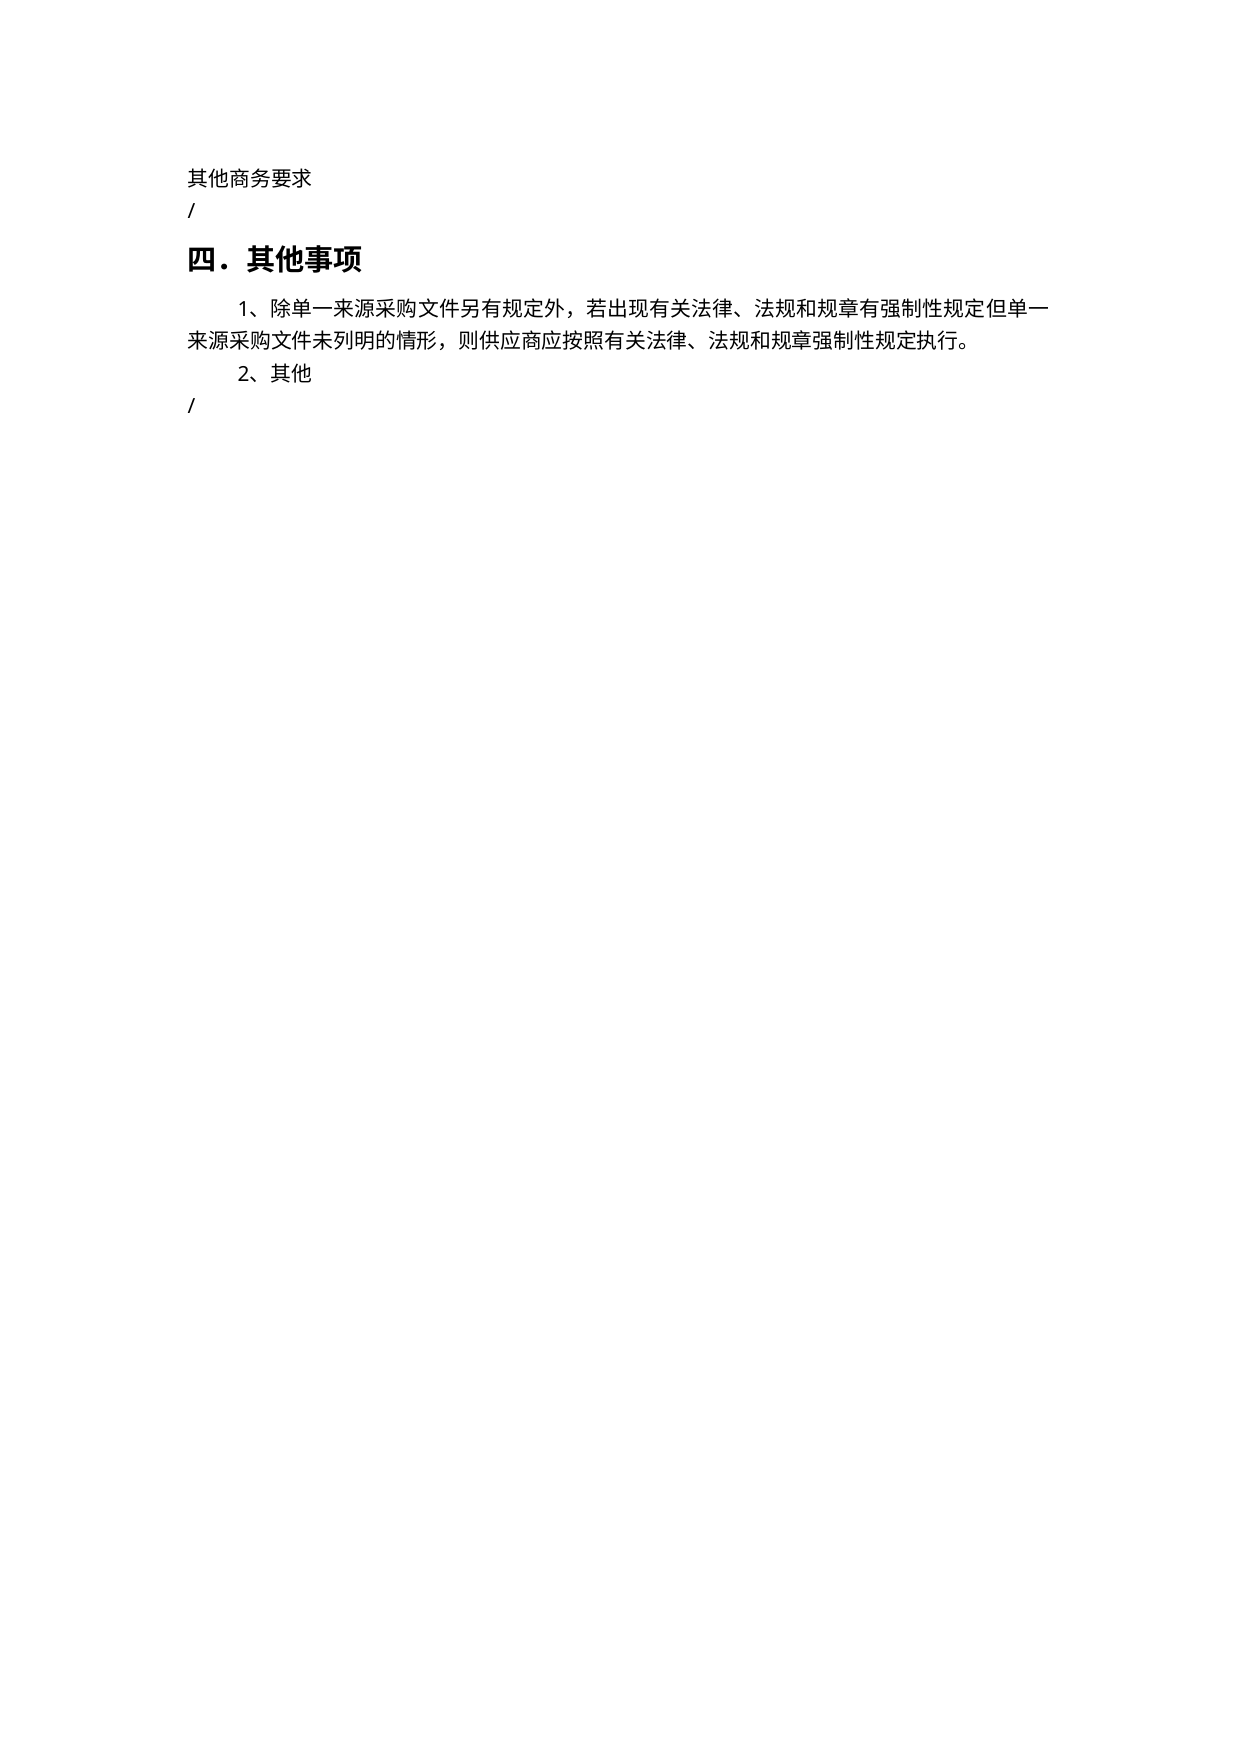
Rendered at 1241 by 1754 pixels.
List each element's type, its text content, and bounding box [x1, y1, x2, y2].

text 1、除单一来源采购文件另有规定外，若出现有关法律、法规和规章有强制性规定但单一来源采购文件未列明的情形，则供应商应按照有关法律、法规和规章强制性规定执行。 [187, 292, 1053, 357]
text / [187, 194, 1053, 227]
text 四．其他事项 [187, 227, 1053, 292]
text 2、其他 [187, 357, 1053, 389]
text / [187, 389, 1053, 422]
text 其他商务要求 [187, 162, 1053, 194]
